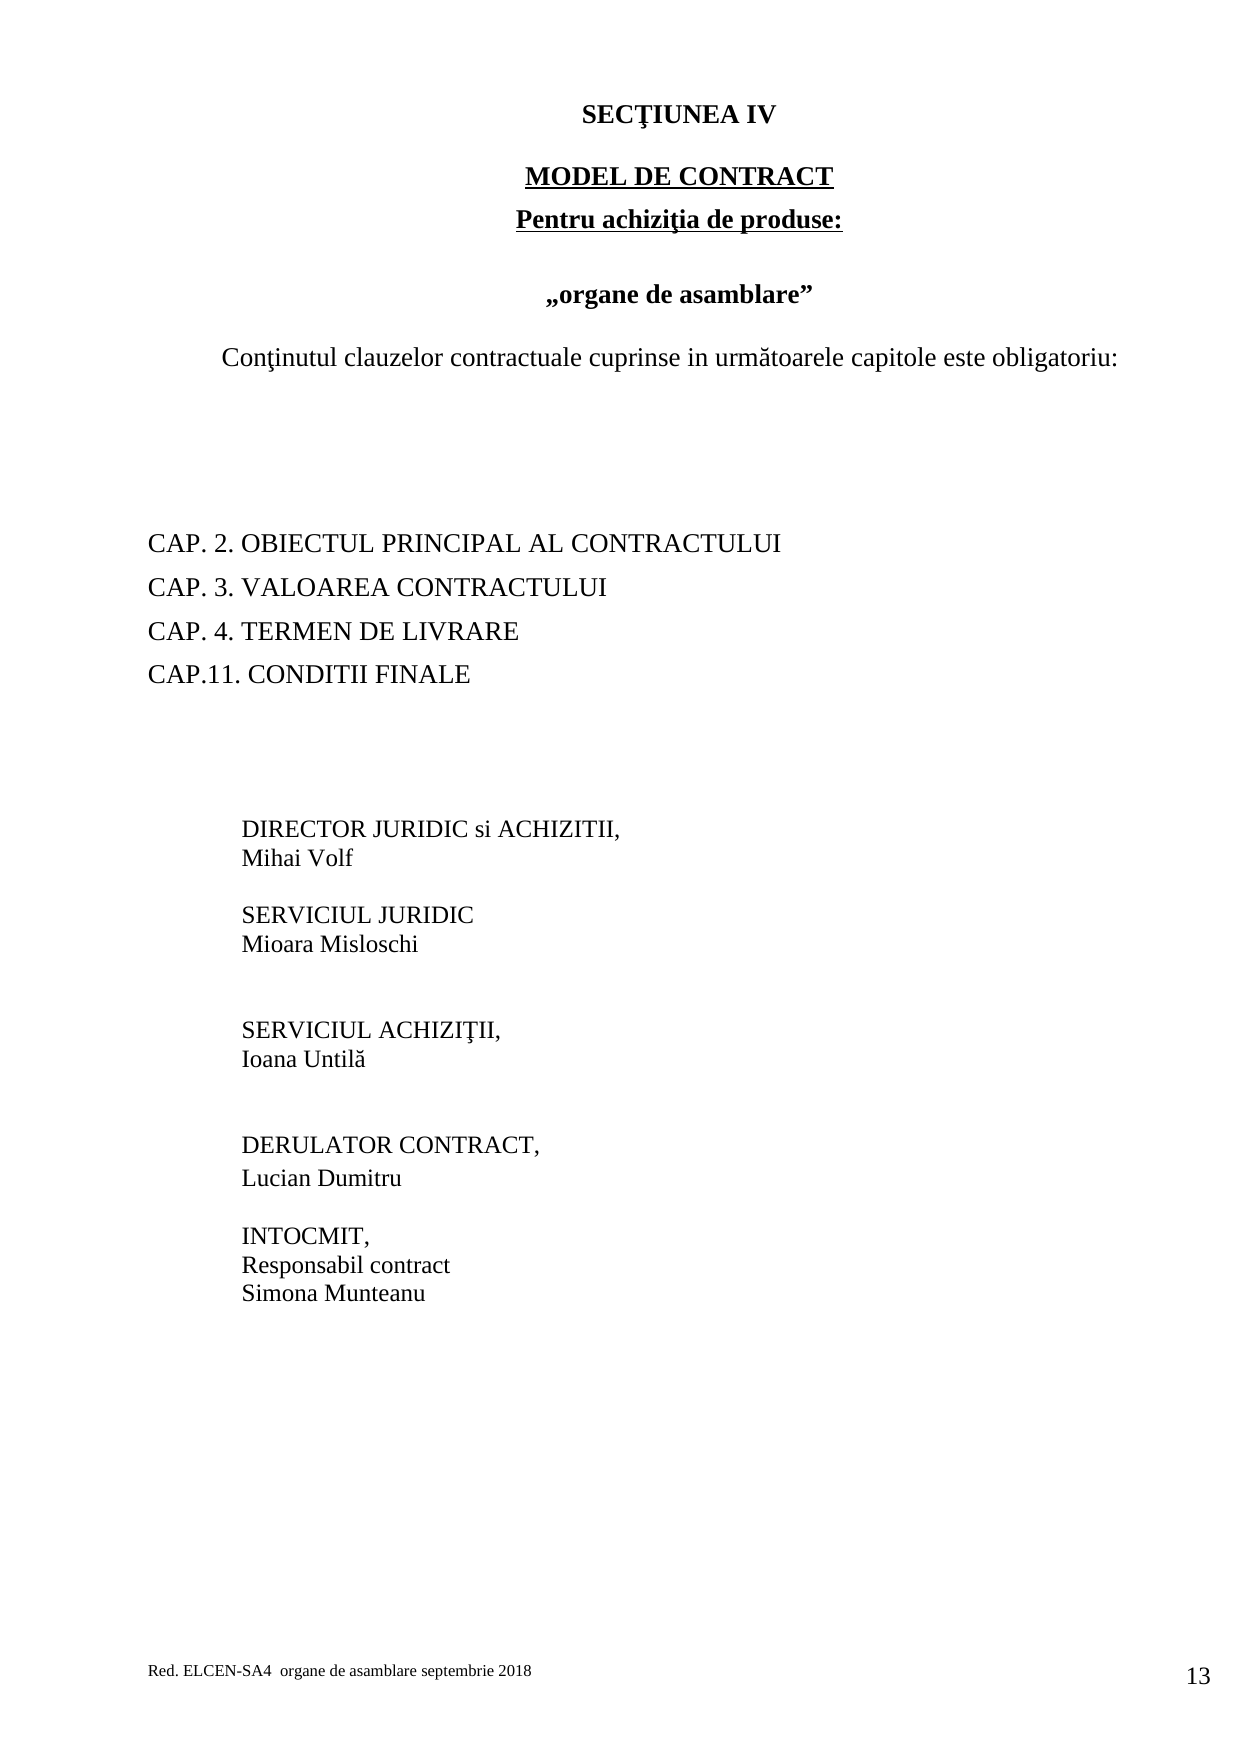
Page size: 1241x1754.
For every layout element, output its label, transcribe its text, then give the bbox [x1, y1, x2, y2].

text Conţinutul clauzelor contractuale cuprinse in următoarele capitole este obligatoriu: [148, 341, 1211, 372]
text „organe de asamblare” [148, 278, 1211, 309]
text Mioara Misloschi [241, 929, 1211, 958]
text DIRECTOR JURIDIC si ACHIZITII, [241, 814, 1211, 843]
subtitle Pentru achiziţia de produse: [148, 204, 1211, 235]
text CAP.11. CONDITII FINALE [148, 658, 1211, 690]
text Simona Munteanu [168, 1278, 1211, 1307]
text Intocmit, [168, 1221, 1211, 1250]
text Lucian Dumitru [241, 1163, 1211, 1192]
subtitle MODEL DE CONTRACT [148, 160, 1211, 191]
text SECŢIUNEA IV [148, 98, 1211, 129]
text SERVICIUL JURIDIC [241, 901, 1211, 929]
text Derulator contract, [241, 1131, 1211, 1159]
text CAP. 3. VALOAREA CONTRACTULUI [148, 571, 1211, 602]
text Responsabil contract [168, 1250, 1211, 1278]
text Mihai Volf [241, 843, 1211, 872]
text Ioana Untilă [241, 1044, 1211, 1073]
text SERVICIUL ACHIZIŢII, [241, 1016, 1211, 1044]
text CAP. 2. OBIECTUL PRINCIPAL AL CONTRACTULUI [148, 528, 1211, 559]
text CAP. 4. TERMEN DE LIVRARE [148, 615, 1211, 646]
